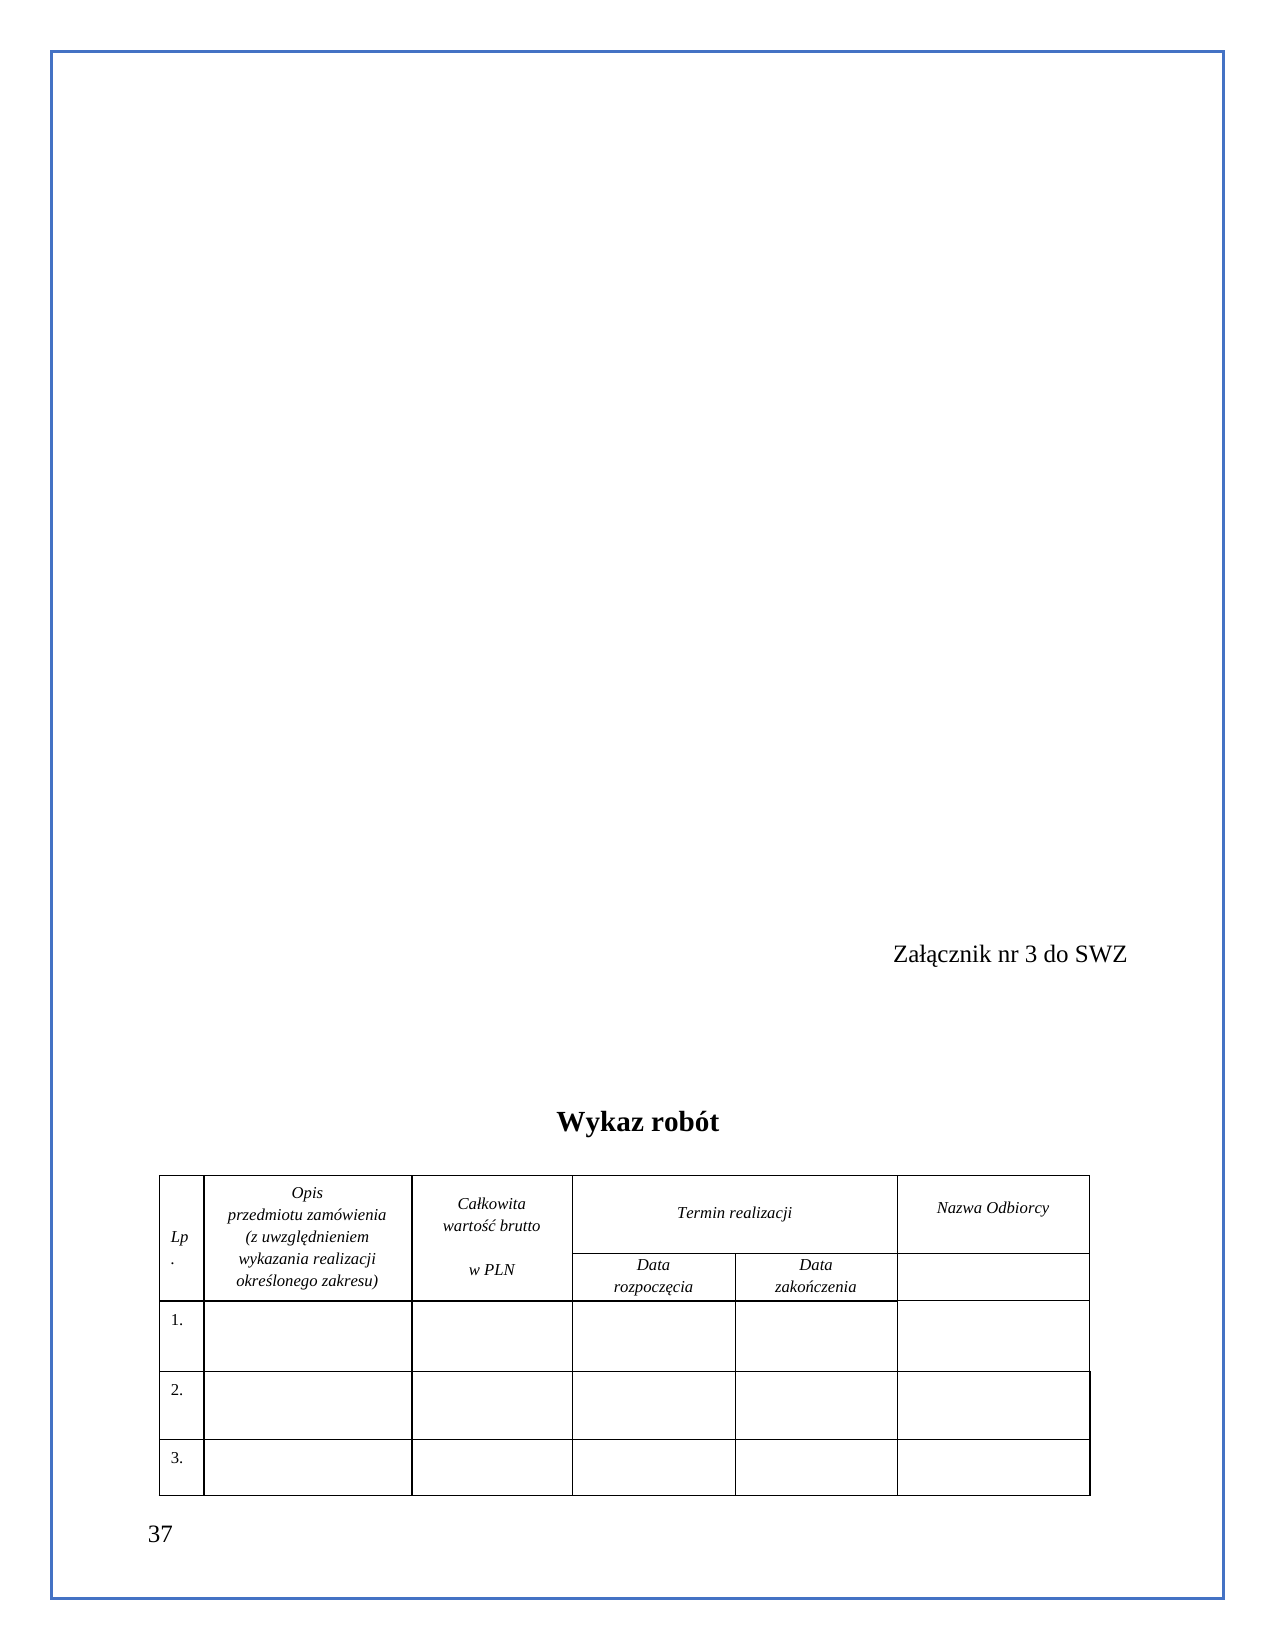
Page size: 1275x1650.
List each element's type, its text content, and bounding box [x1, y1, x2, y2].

table_cell [413, 1302, 572, 1371]
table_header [413, 1176, 572, 1300]
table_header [205, 1176, 411, 1300]
table_cell [736, 1440, 897, 1495]
table_cell [160, 1372, 203, 1438]
table_cell [573, 1440, 735, 1495]
table_cell [736, 1372, 897, 1438]
table_cell [205, 1440, 411, 1495]
table_cell [573, 1302, 735, 1371]
table_cell [898, 1440, 1089, 1495]
table_header Termin realizacji [573, 1176, 897, 1253]
table_cell [413, 1440, 572, 1495]
table_cell [898, 1301, 1089, 1371]
text Wykaz robót [148, 1104, 1127, 1137]
table_cell [160, 1302, 203, 1371]
text Załącznik nr 3 do SWZ [148, 939, 1127, 967]
table_header Nazwa Odbiorcy [898, 1176, 1089, 1253]
table_cell [205, 1372, 411, 1438]
table_cell Data zakończenia [736, 1254, 897, 1300]
table_header Lp. [160, 1176, 203, 1300]
table_cell Data rozpoczęcia [573, 1254, 735, 1300]
table_cell [898, 1254, 1089, 1300]
table_cell [160, 1440, 203, 1495]
table_cell [205, 1302, 411, 1371]
table_cell [573, 1372, 735, 1438]
table_cell [898, 1372, 1089, 1438]
table_cell [413, 1372, 572, 1438]
table_cell [736, 1302, 897, 1371]
